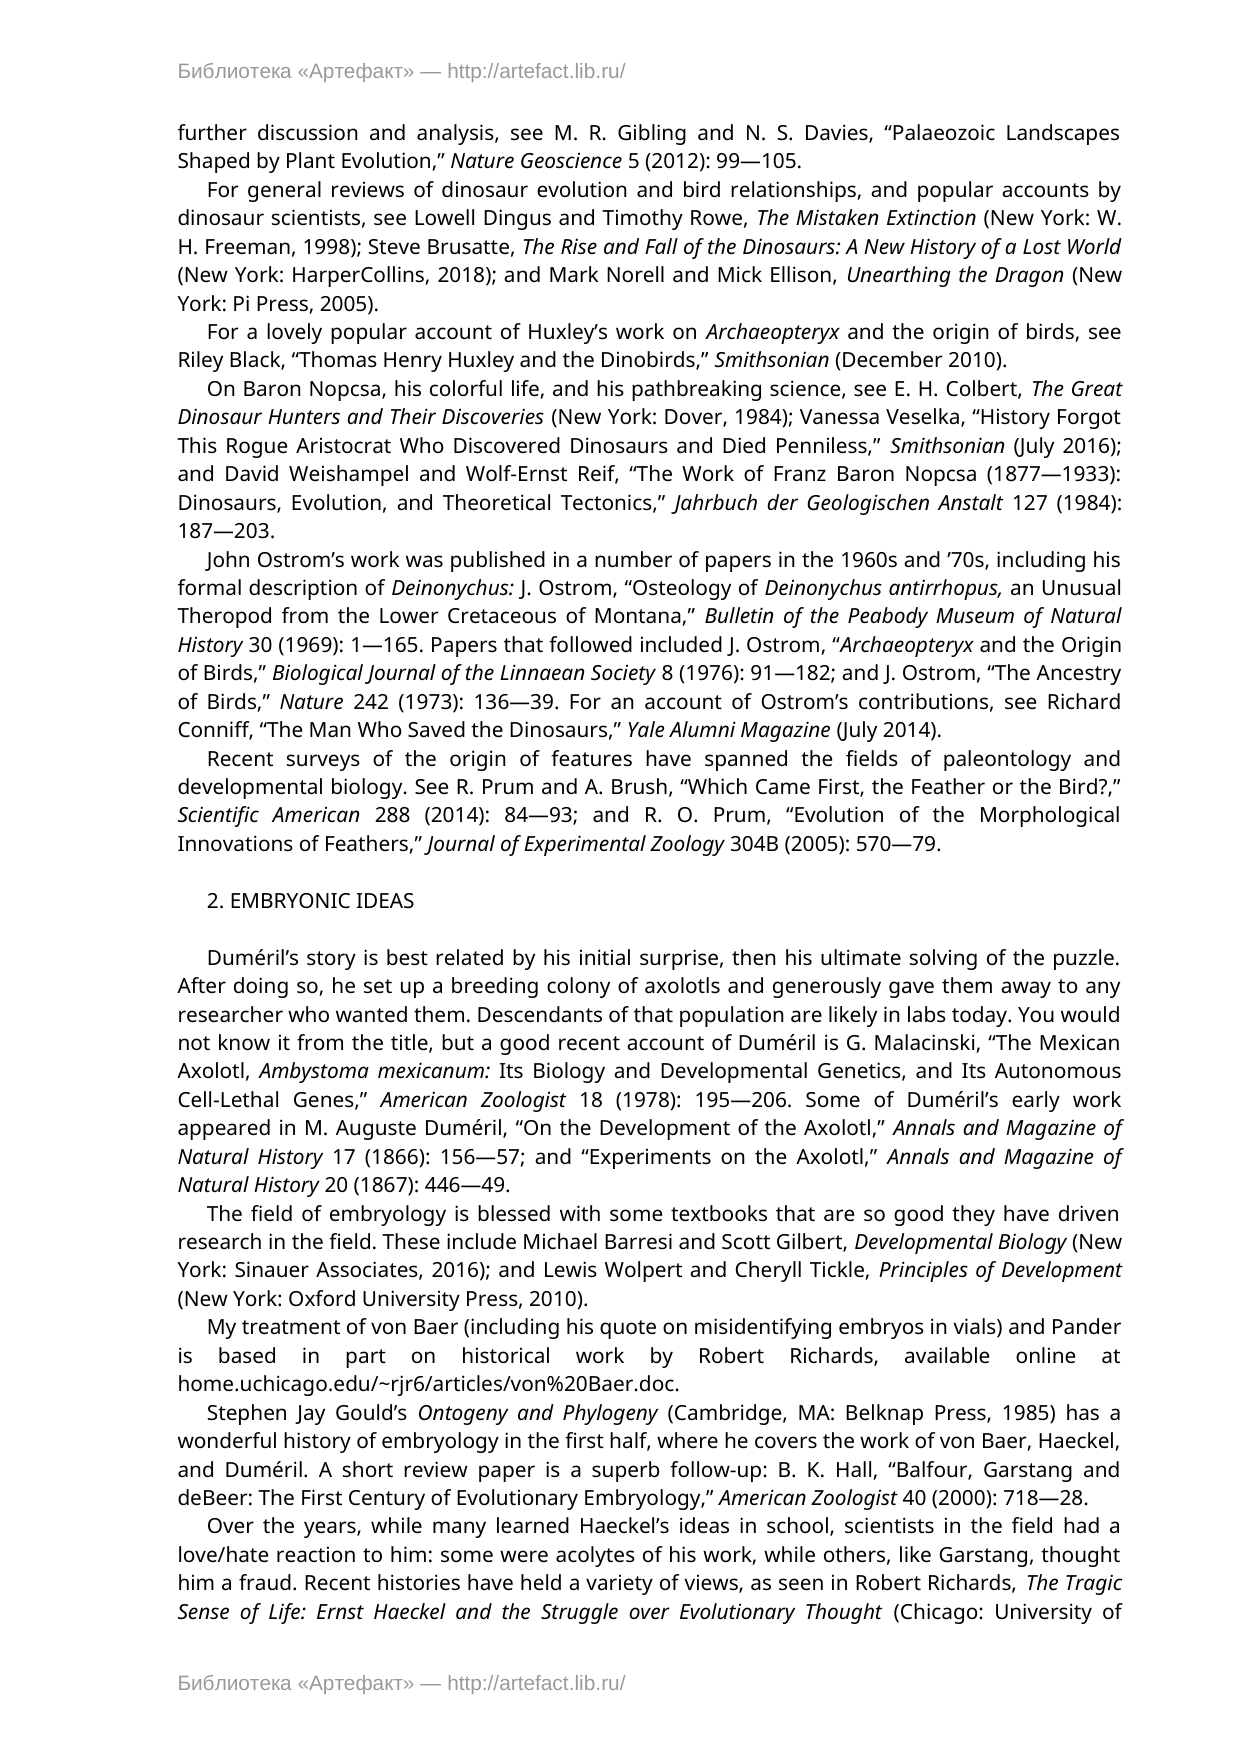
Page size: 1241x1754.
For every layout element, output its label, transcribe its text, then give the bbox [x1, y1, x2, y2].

text Duméril’s story is best related by his initial surprise, then his ultimate solving of the puzzle. After doing so, he set up a breeding colony of axolotls and generously gave them away to any researcher who wanted them. Descendants of that population are likely in labs today. You would not know it from the title, but a good recent account of Duméril is G. Malacinski, “The Mexican Axolotl, Ambystoma mexicanum: Its Biology and Developmental Genetics, and Its Autonomous Cell-Lethal Genes,” American Zoologist 18 (1978): 195—206. Some of Duméril’s early work appeared in M. Auguste Duméril, “On the Development of the Axolotl,” Annals and Magazine of Natural History 17 (1866): 156—57; and “Experiments on the Axolotl,” Annals and Magazine of Natural History 20 (1867): 446—49. [177, 943, 1122, 1199]
text John Ostrom’s work was published in a number of papers in the 1960s and ’70s, including his formal description of Deinonychus: J. Ostrom, “Osteology of Deinonychus antirrhopus, an Unusual Theropod from the Lower Cretaceous of Montana,” Bulletin of the Peabody Museum of Natural History 30 (1969): 1—165. Papers that followed included J. Ostrom, “Archaeopteryx and the Origin of Birds,” Biological Journal of the Linnaean Society 8 (1976): 91—182; and J. Ostrom, “The Ancestry of Birds,” Nature 242 (1973): 136—39. For an account of Ostrom’s contributions, see Richard Conniff, “The Man Who Saved the Dinosaurs,” Yale Alumni Magazine (July 2014). [177, 545, 1122, 744]
text The field of embryology is blessed with some textbooks that are so good they have driven research in the field. These include Michael Barresi and Scott Gilbert, Developmental Biology (New York: Sinauer Associates, 2016); and Lewis Wolpert and Cheryll Tickle, Principles of Development (New York: Oxford University Press, 2010). [177, 1199, 1122, 1312]
text For a lovely popular account of Huxley’s work on Archaeopteryx and the origin of birds, see Riley Black, “Thomas Henry Huxley and the Dinobirds,” Smithsonian (December 2010). [177, 317, 1122, 374]
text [177, 118, 1122, 175]
text Recent surveys of the origin of features have spanned the fields of paleontology and developmental biology. See R. Prum and A. Brush, “Which Came First, the Feather or the Bird?,” Scientific American 288 (2014): 84—93; and R. O. Prum, “Evolution of the Morphological Innovations of Feathers,” Journal of Experimental Zoology 304B (2005): 570—79. [177, 744, 1122, 857]
text For general reviews of dinosaur evolution and bird relationships, and popular accounts by dinosaur scientists, see Lowell Dingus and Timothy Rowe, The Mistaken Extinction (New York: W. H. Freeman, 1998); Steve Brusatte, The Rise and Fall of the Dinosaurs: A New History of a Lost World (New York: HarperCollins, 2018); and Mark Norell and Mick Ellison, Unearthing the Dragon (New York: Pi Press, 2005). [177, 175, 1122, 317]
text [177, 1512, 1122, 1625]
text My treatment of von Baer (including his quote on misidentifying embryos in vials) and Pander is based in part on historical work by Robert Richards, available online at home.uchicago.edu/~rjr6/articles/von%20Baer.doc. [177, 1312, 1122, 1398]
text On Baron Nopcsa, his colorful life, and his pathbreaking science, see E. H. Colbert, The Great Dinosaur Hunters and Their Discoveries (New York: Dover, 1984); Vanessa Veselka, “History Forgot This Rogue Aristocrat Who Discovered Dinosaurs and Died Penniless,” Smithsonian (July 2016); and David Weishampel and Wolf-Ernst Reif, “The Work of Franz Baron Nopcsa (1877—1933): Dinosaurs, Evolution, and Theoretical Tectonics,” Jahrbuch der Geologischen Anstalt 127 (1984): 187—203. [177, 374, 1122, 545]
text Stephen Jay Gould’s Ontogeny and Phylogeny (Cambridge, MA: Belknap Press, 1985) has a wonderful history of embryology in the first half, where he covers the work of von Baer, Haeckel, and Duméril. A short review paper is a superb follow-up: B. K. Hall, “Balfour, Garstang and deBeer: The First Century of Evolutionary Embryology,” American Zoologist 40 (2000): 718—28. [177, 1398, 1122, 1512]
subtitle 2. EMBRYONIC IDEAS [177, 886, 1122, 914]
